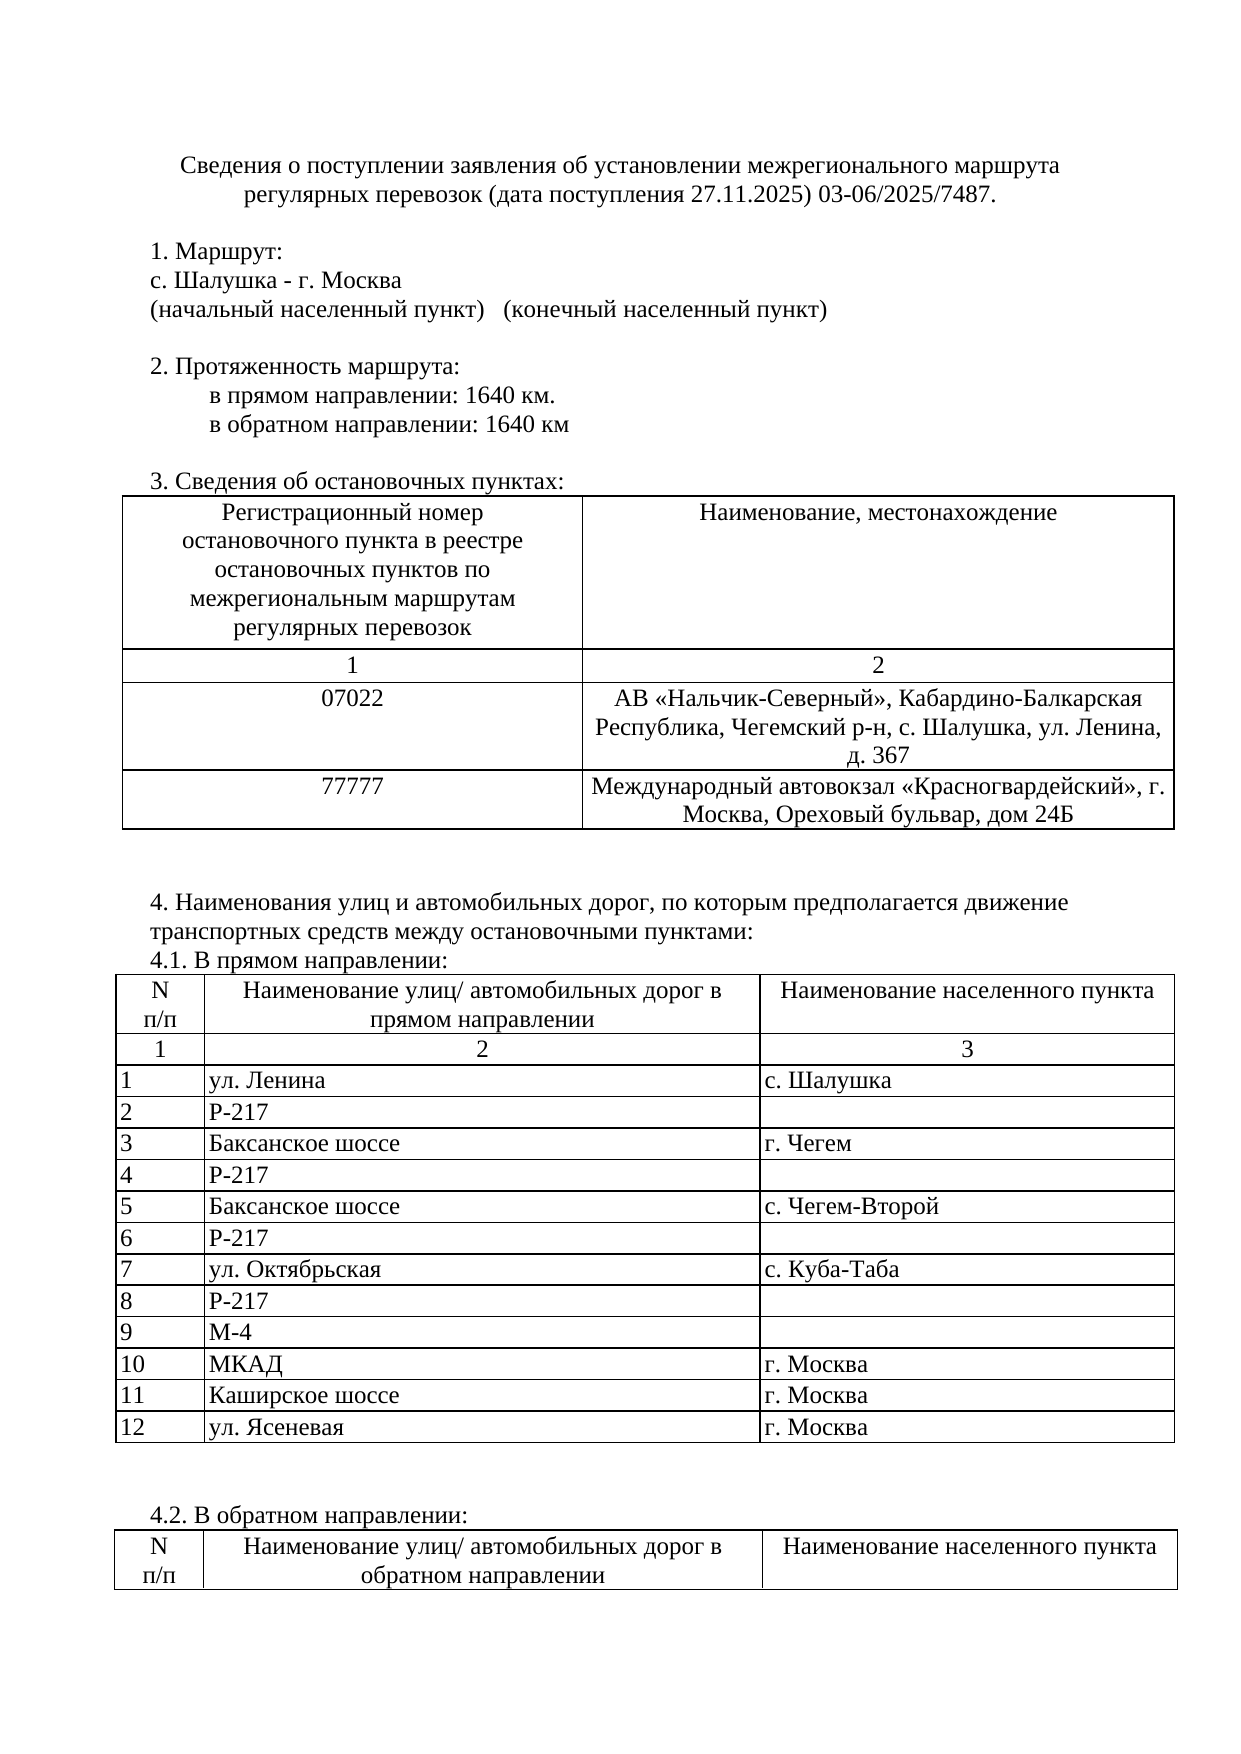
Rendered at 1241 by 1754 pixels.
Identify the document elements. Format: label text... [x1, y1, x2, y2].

table_cell [761, 1317, 1174, 1347]
table_cell [761, 1286, 1174, 1316]
table_cell 1 [117, 1066, 204, 1096]
table_cell Р-217 [205, 1160, 759, 1190]
text Сведения о поступлении заявления об установлении межрегионального маршрута регулярных перевозок (дата поступления 27.11.2025) 03-06/2025/7487. [150, 150, 1090, 207]
table_cell 1 [117, 1034, 204, 1064]
table_cell МКАД [205, 1349, 759, 1379]
table_cell Р-217 [205, 1097, 759, 1127]
table_cell 11 [117, 1380, 204, 1410]
table_header N п/п [117, 975, 204, 1033]
table_header Регистрационный номер остановочного пункта в реестре остановочных пунктов по межрегиональным маршрутам регулярных перевозок [123, 497, 582, 648]
table_header Наименование улиц/ автомобильных дорог в обратном направлении [204, 1531, 762, 1588]
table_cell 3 [117, 1129, 204, 1158]
table_cell с. Куба-Таба [761, 1255, 1174, 1284]
table_cell г. Москва [761, 1349, 1174, 1379]
text (начальный населенный пункт) (конечный населенный пункт) [150, 294, 1090, 322]
table_cell 10 [117, 1349, 204, 1379]
table_cell г. Москва [761, 1380, 1174, 1410]
table_cell 7 [117, 1255, 204, 1284]
table_cell 2 [583, 650, 1173, 681]
table_cell 6 [117, 1223, 204, 1253]
text 4.2. В обратном направлении: [150, 1501, 1090, 1529]
table_cell 12 [117, 1412, 204, 1442]
table_header Наименование населенного пункта [761, 975, 1174, 1033]
table_header N п/п [115, 1531, 203, 1588]
table_cell 4 [117, 1160, 204, 1190]
text 2. Протяженность маршрута: [150, 351, 1090, 380]
table_cell Баксанское шоссе [205, 1129, 759, 1158]
table_cell Баксанское шоссе [205, 1192, 759, 1221]
table_cell ул. Ленина [205, 1066, 759, 1096]
table_cell Каширское шоссе [205, 1380, 759, 1410]
table_cell г. Чегем [761, 1129, 1174, 1158]
table_cell [761, 1223, 1174, 1253]
text с. Шалушка - г. Москва [150, 265, 1090, 294]
table_cell [761, 1160, 1174, 1190]
text 4. Наименования улиц и автомобильных дорог, по которым предполагается движение транспортных средств между остановочными пунктами: [150, 887, 1090, 945]
table_cell АВ «Нальчик-Северный», Кабардино-Балкарская Республика, Чегемский р-н, с. Шалушка, ул. Ленина, д. 367 [583, 683, 1173, 769]
table_cell [761, 1097, 1174, 1127]
table_cell г. Москва [761, 1412, 1174, 1442]
table_cell с. Шалушка [761, 1066, 1174, 1096]
table_cell Р-217 [205, 1286, 759, 1316]
text 3. Сведения об остановочных пунктах: [150, 466, 1090, 495]
table_cell Р-217 [205, 1223, 759, 1253]
table_header Наименование, местонахождение [583, 497, 1173, 648]
table_cell ул. Ясеневая [205, 1412, 759, 1442]
table_header Наименование населенного пункта [763, 1531, 1177, 1588]
table_cell Международный автовокзал «Красногвардейский», г. Москва, Ореховый бульвар, дом 24Б [583, 771, 1173, 828]
text в обратном направлении: 1640 км [150, 409, 1090, 437]
table_cell с. Чегем-Второй [761, 1192, 1174, 1221]
table_cell 2 [117, 1097, 204, 1127]
table_cell 1 [123, 650, 582, 681]
table_cell 3 [761, 1034, 1174, 1064]
table_cell ул. Октябрьская [205, 1255, 759, 1284]
table_cell 8 [117, 1286, 204, 1316]
text 4.1. В прямом направлении: [150, 945, 1090, 973]
table_cell 2 [205, 1034, 759, 1064]
table_cell 9 [117, 1317, 204, 1347]
text 1. Маршрут: [150, 236, 1090, 265]
table_cell 77777 [123, 771, 582, 828]
table_cell М-4 [205, 1317, 759, 1347]
text в прямом направлении: 1640 км. [150, 380, 1090, 409]
table_header Наименование улиц/ автомобильных дорог в прямом направлении [205, 975, 759, 1033]
table_cell 5 [117, 1192, 204, 1221]
table_cell 07022 [123, 683, 582, 769]
